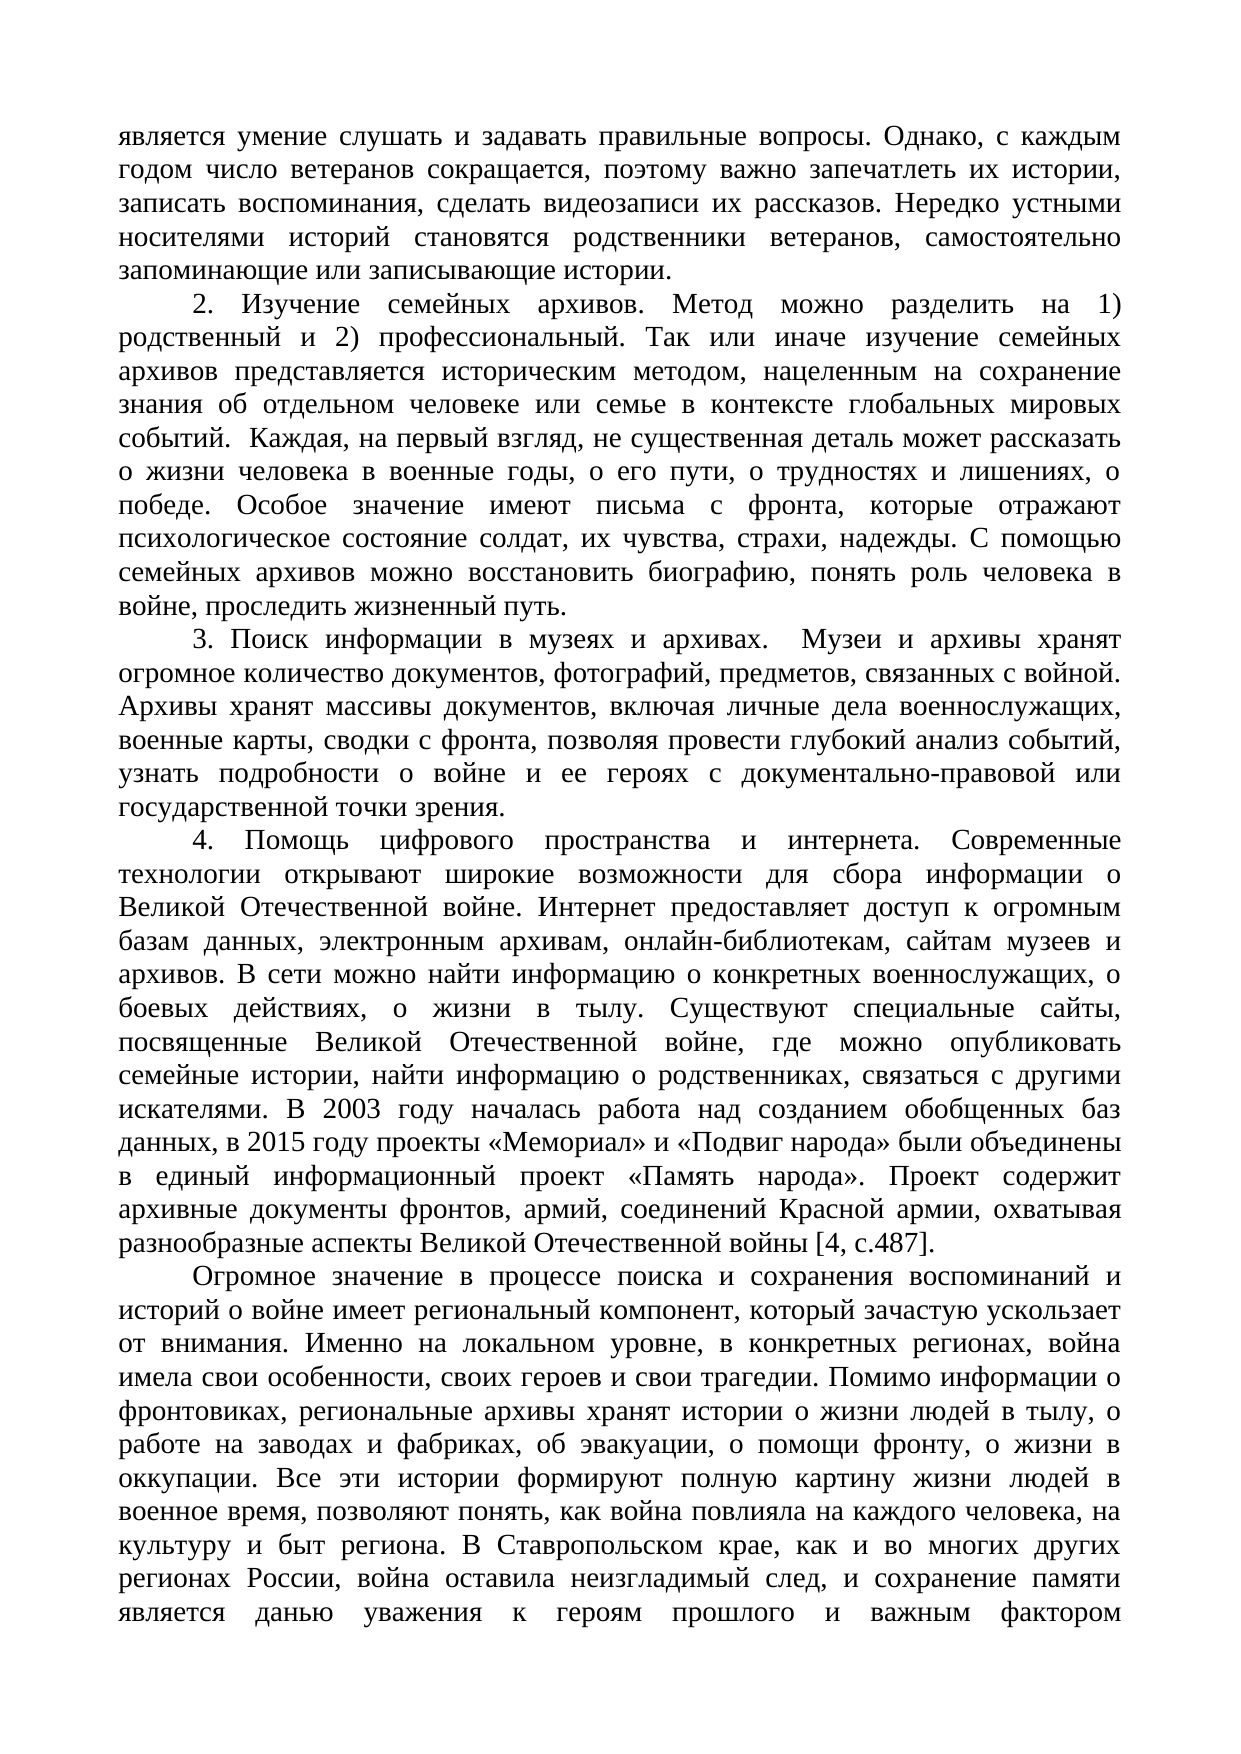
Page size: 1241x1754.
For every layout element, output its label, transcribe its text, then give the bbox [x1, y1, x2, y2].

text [118, 1258, 1122, 1627]
text 2. Изучение семейных архивов. Метод можно разделить на 1) родственный и 2) профессиональный. Так или иначе изучение семейных архивов представляется историческим методом, нацеленным на сохранение знания об отдельном человеке или семье в контексте глобальных мировых событий. Каждая, на первый взгляд, не существенная деталь может рассказать о жизни человека в военные годы, о его пути, о трудностях и лишениях, о победе. Особое значение имеют письма с фронта, которые отражают психологическое состояние солдат, их чувства, страхи, надежды. С помощью семейных архивов можно восстановить биографию, понять роль человека в войне, проследить жизненный путь. [118, 286, 1122, 621]
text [118, 118, 1122, 286]
text 4. Помощь цифрового пространства и интернета. Современные технологии открывают широкие возможности для сбора информации о Великой Отечественной войне. Интернет предоставляет доступ к огромным базам данных, электронным архивам, онлайн-библиотекам, сайтам музеев и архивов. В сети можно найти информацию о конкретных военнослужащих, о боевых действиях, о жизни в тылу. Существуют специальные сайты, посвященные Великой Отечественной войне, где можно опубликовать семейные истории, найти информацию о родственниках, связаться с другими искателями. В 2003 году началась работа над созданием обобщенных баз данных, в 2015 году проекты «Мемориал» и «Подвиг народа» были объединены в единый информационный проект «Память народа». Проект содержит архивные документы фронтов, армий, соединений Красной армии, охватывая разнообразные аспекты Великой Отечественной войны [4, с.487]. [118, 822, 1122, 1258]
text 3. Поиск информации в музеях и архивах. Музеи и архивы хранят огромное количество документов, фотографий, предметов, связанных с войной. Архивы хранят массивы документов, включая личные дела военнослужащих, военные карты, сводки с фронта, позволяя провести глубокий анализ событий, узнать подробности о войне и ее героях с документально-правовой или государственной точки зрения. [118, 621, 1122, 822]
